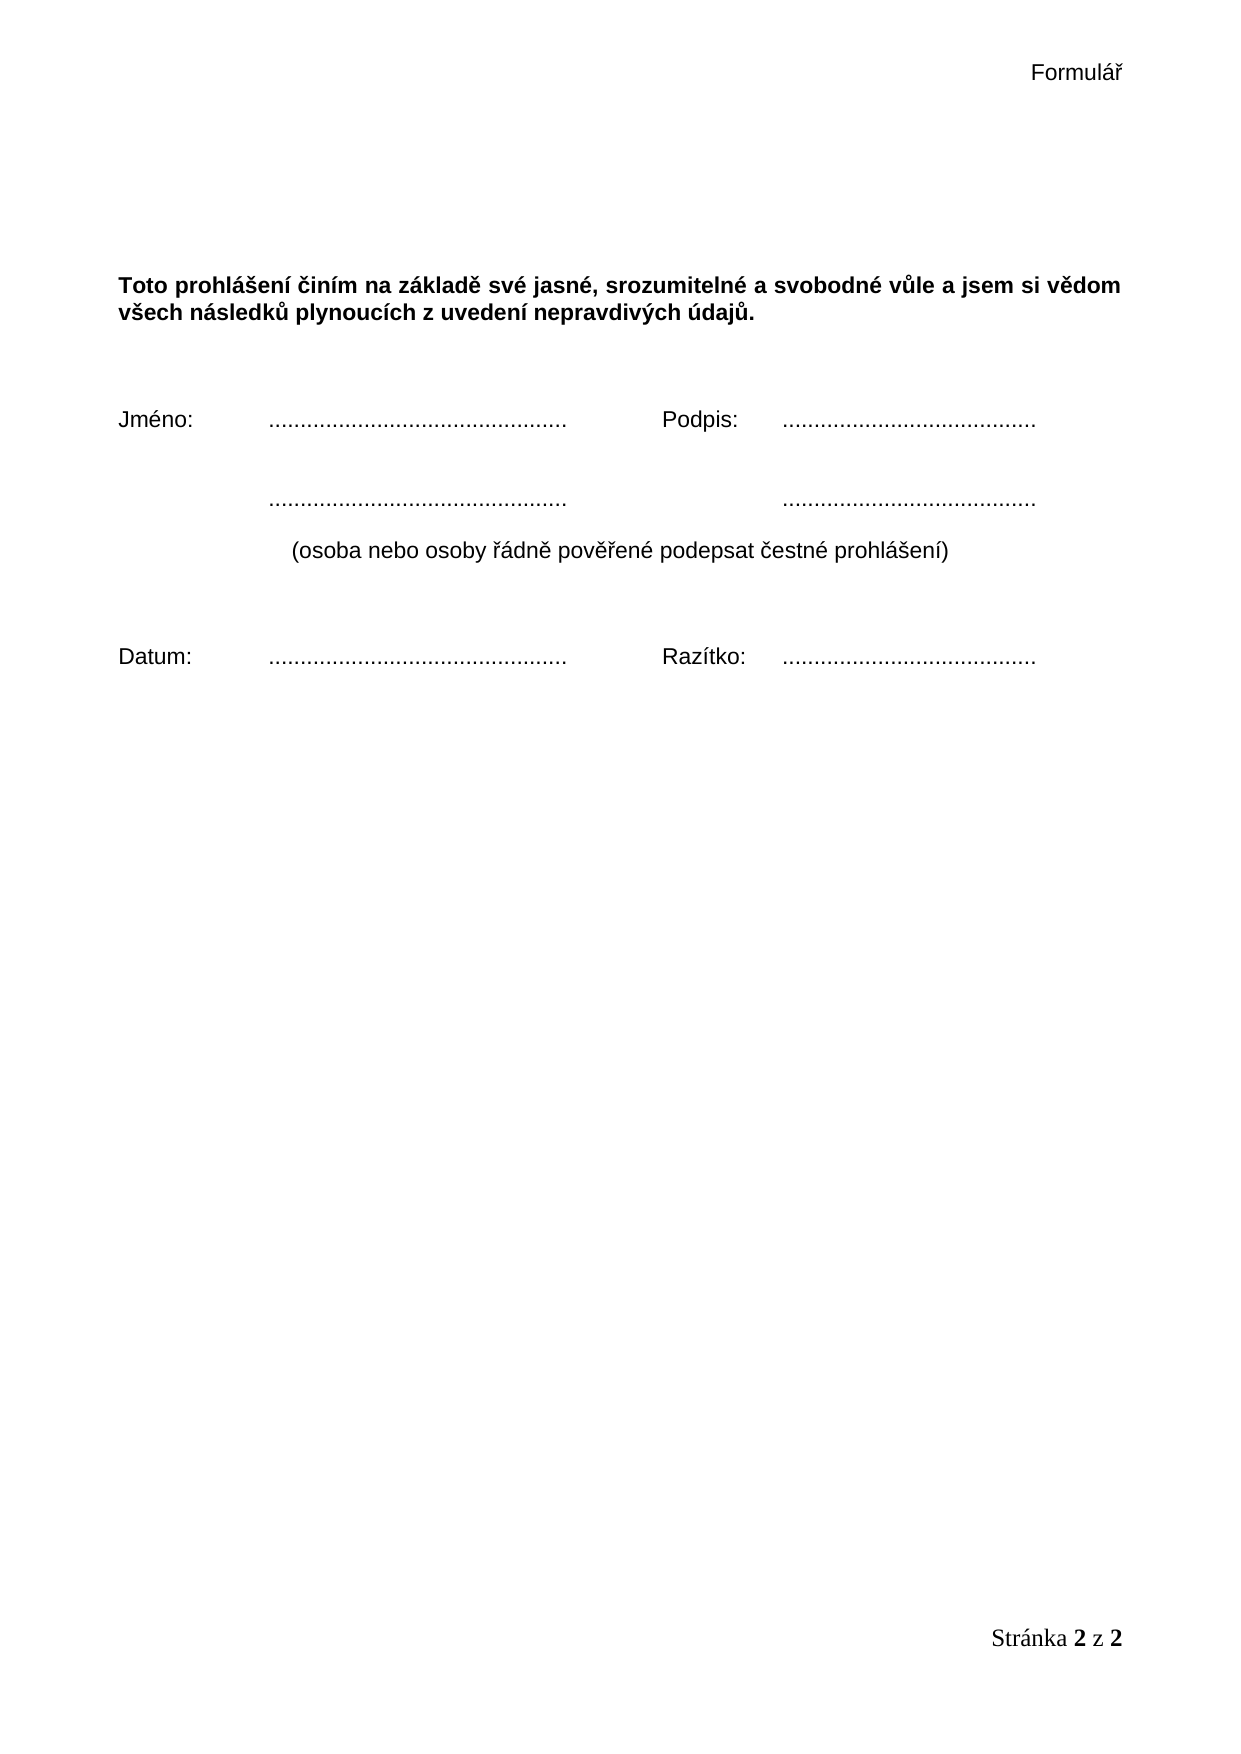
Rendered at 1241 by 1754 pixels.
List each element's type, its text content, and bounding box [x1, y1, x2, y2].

text Datum: ............................................... Razítko: ........................................ [118, 643, 1122, 669]
text Toto prohlášení činím na základě své jasné, srozumitelné a svobodné vůle a jsem si vědom všech následků plynoucích z uvedení nepravdivých údajů. [118, 272, 1122, 325]
text ............................................... ........................................ [118, 485, 1122, 511]
text Jméno: ............................................... Podpis: ........................................ [118, 406, 1122, 432]
text (osoba nebo osoby řádně pověřené podepsat čestné prohlášení) [118, 537, 1122, 564]
